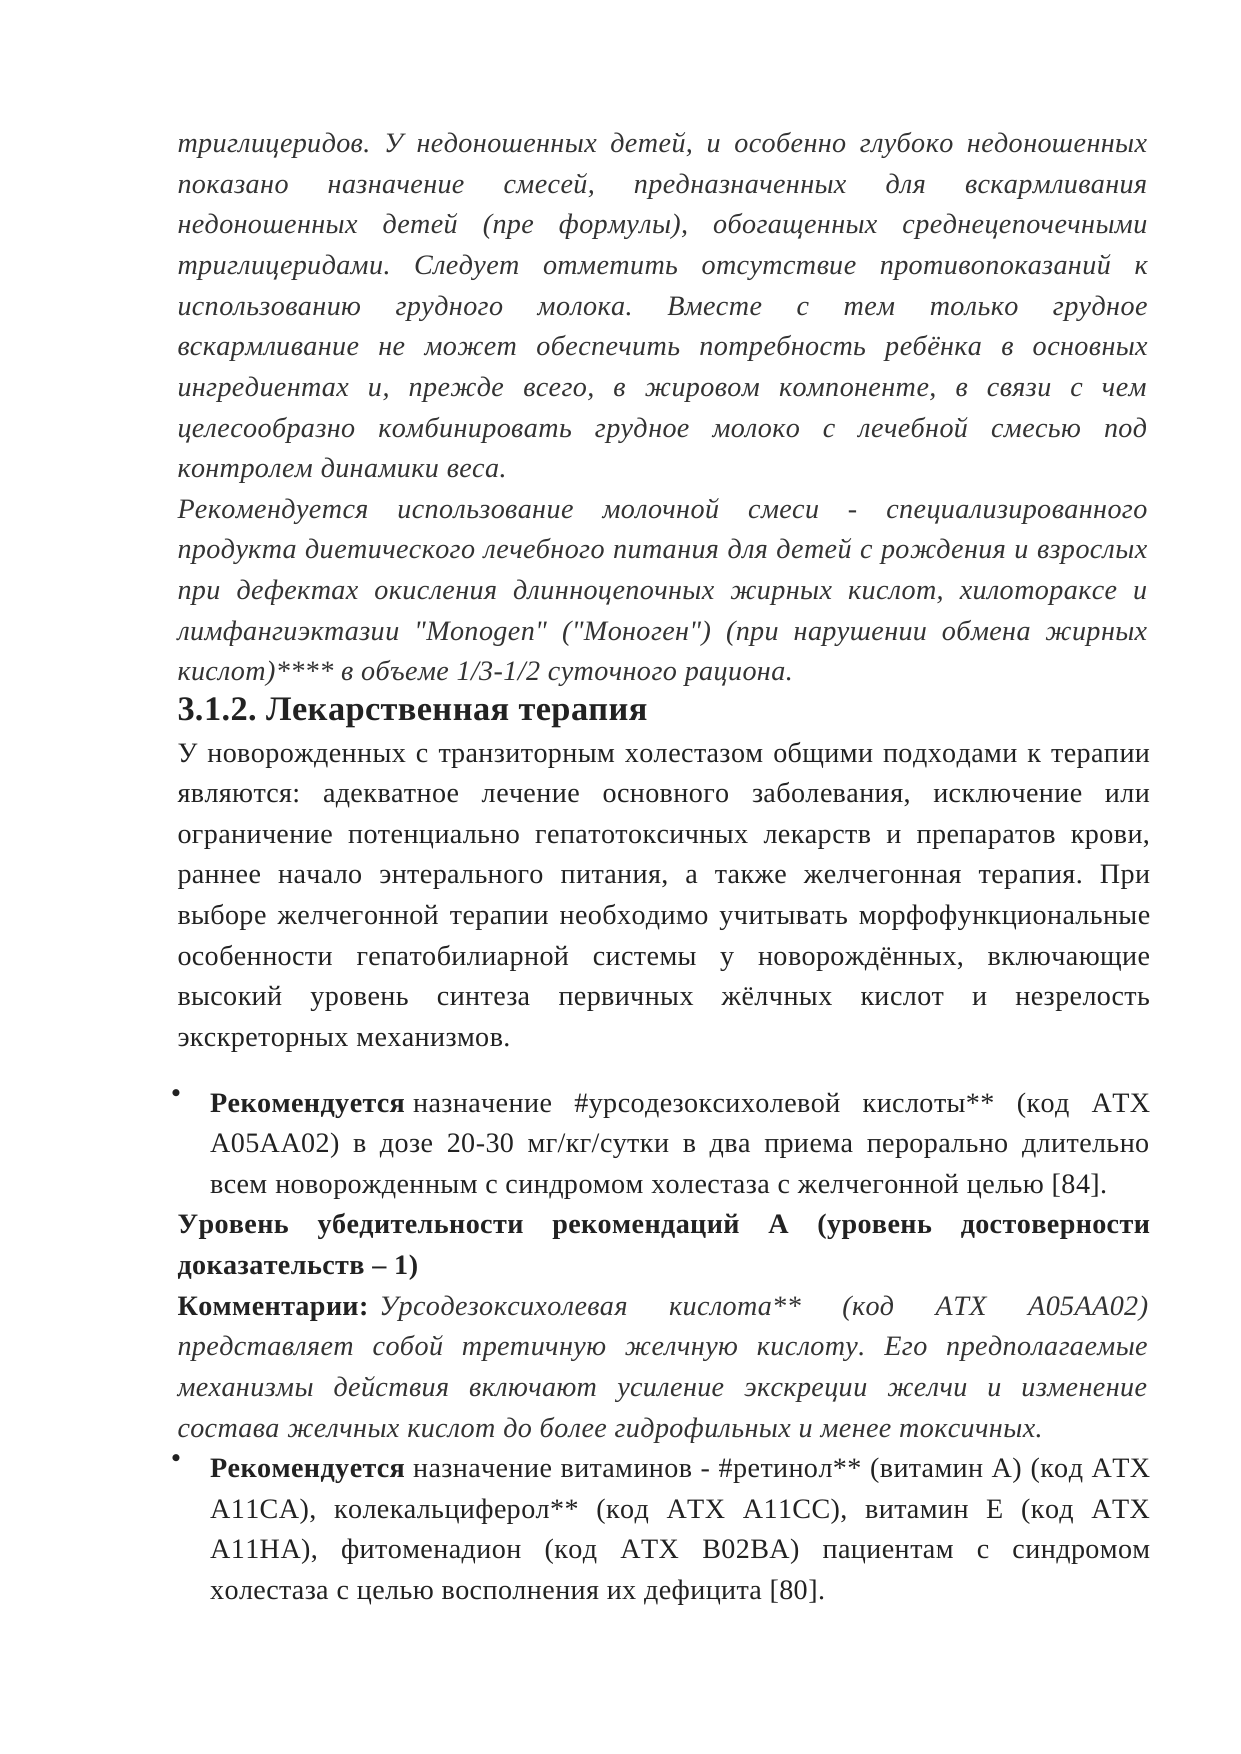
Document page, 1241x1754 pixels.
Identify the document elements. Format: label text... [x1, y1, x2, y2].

list Рекомендуется назначение витаминов - #ретинол** (витамин А) (код АТХ A11CA), колекальциферол** (код АТХ A11CC), витамин Е (код АТХ A11HA), фитоменадион (код АТХ B02BA) пациентам с синдромом холестаза с целью восполнения их дефицита [80]. [172, 1443, 1152, 1606]
text Комментарии: Урсодезоксихолевая кислота** (код АТХ A05AA02) представляет собой третичную желчную кислоту. Его предполагаемые механизмы действия включают усиление экскреции желчи и изменение состава желчных кислот до более гидрофильных и менее токсичных. [177, 1281, 1152, 1443]
text Уровень убедительности рекомендаций А (уровень достоверности доказательств – 1) [177, 1199, 1152, 1281]
text 3.1.2. Лекарственная терапия [177, 687, 1152, 727]
text У новорожденных с транзиторным холестазом общими подходами к терапии являются: адекватное лечение основного заболевания, исключение или ограничение потенциально гепатотоксичных лекарств и препаратов крови, раннее начало энтерального питания, а также желчегонная терапия. При выборе желчегонной терапии необходимо учитывать морфофункциональные особенности гепатобилиарной системы у новорождённых, включающие высокий уровень синтеза первичных жёлчных кислот и незрелость экскреторных механизмов. [177, 727, 1152, 1052]
list Рекомендуется назначение #урсодезоксихолевой кислоты** (код АТХ A05AA02) в дозе 20-30 мг/кг/сутки в два приема перорально длительно всем новорожденным с синдромом холестаза с желчегонной целью [84]. [172, 1077, 1152, 1199]
text Рекомендуется использование молочной смеси - специализированного продукта диетического лечебного питания для детей с рождения и взрослых при дефектах окисления длинноцепочных жирных кислот, хилотораксе и лимфангиэктазии "Monogen" ("Моноген") (при нарушении обмена жирных кислот)**** в объеме 1/3-1/2 суточного рациона. [177, 484, 1152, 687]
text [177, 118, 1152, 484]
